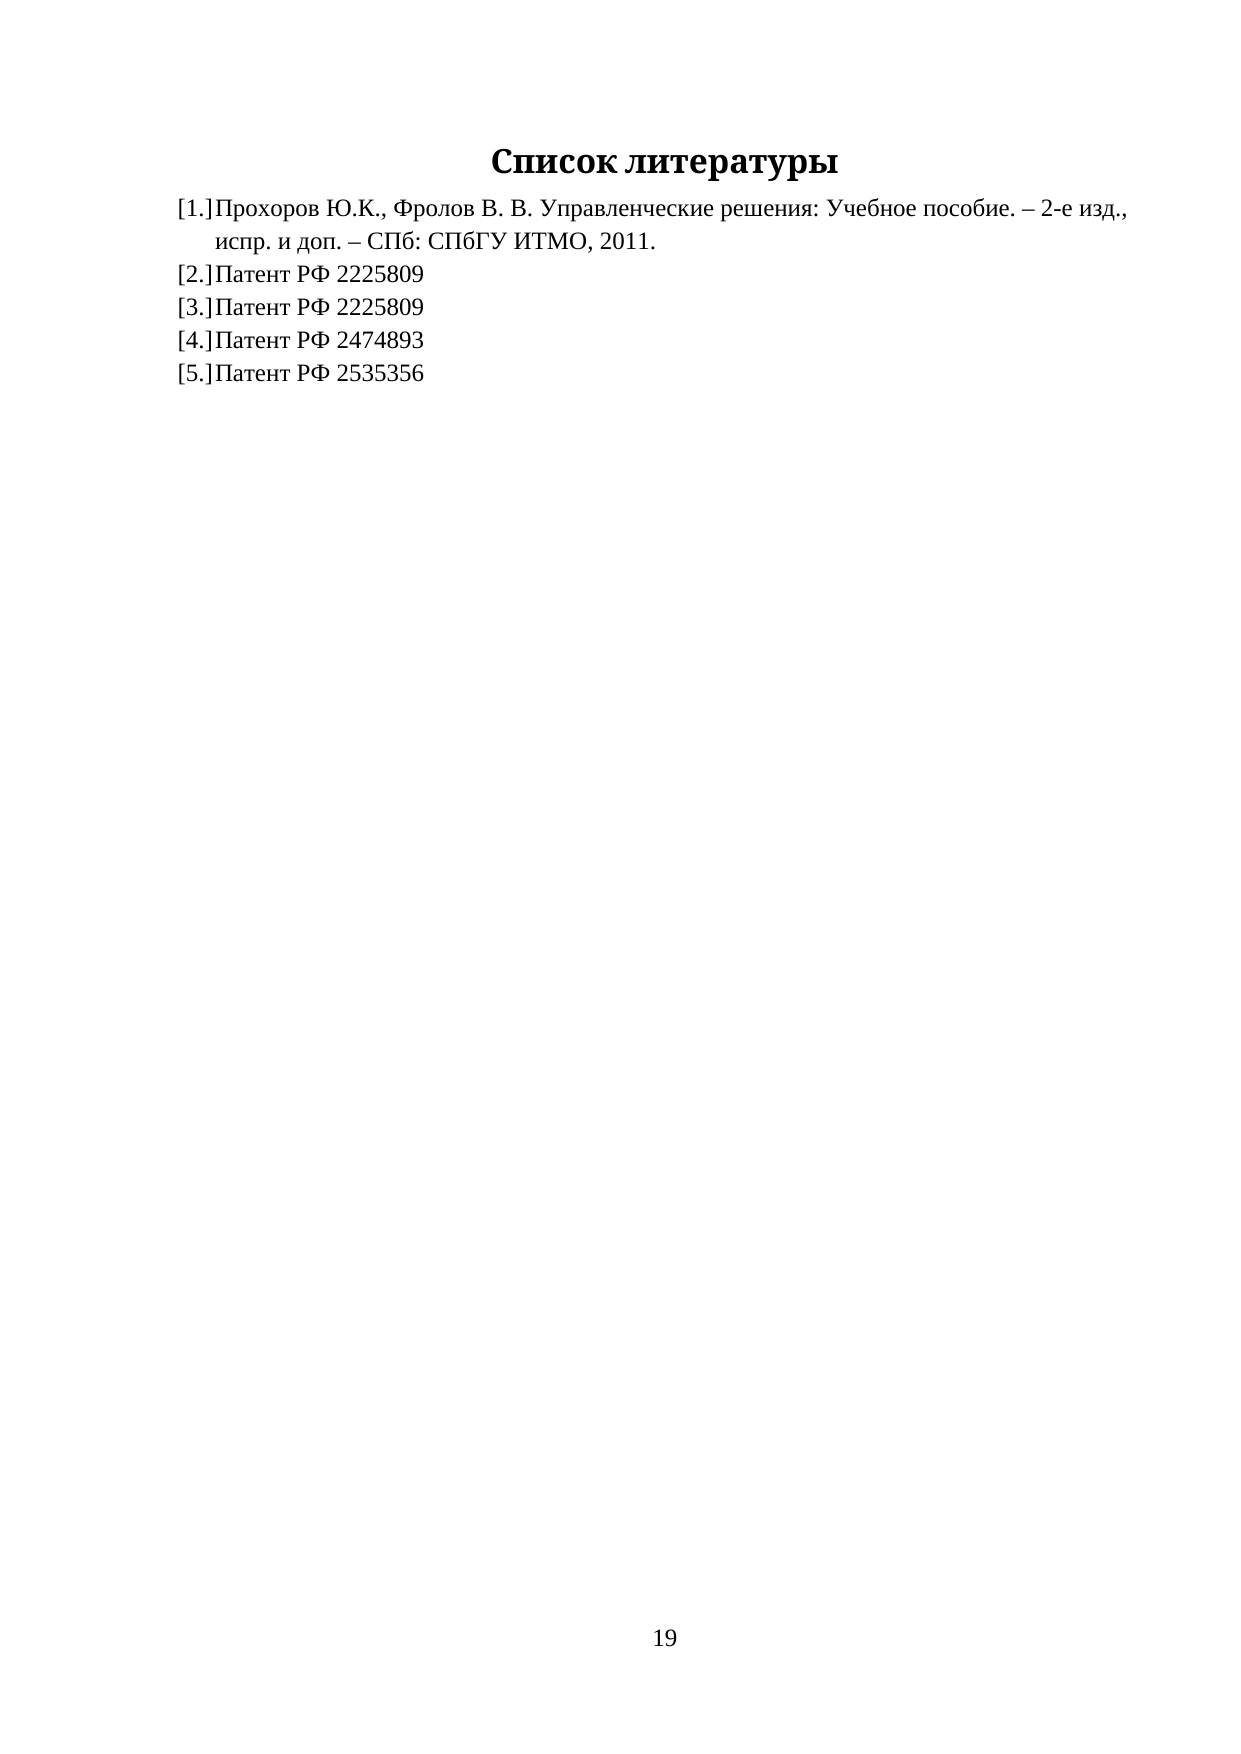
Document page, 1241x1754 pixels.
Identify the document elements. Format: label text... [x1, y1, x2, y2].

list Патент РФ 2225809 [177, 292, 1152, 321]
list Патент РФ 2225809 [177, 259, 1152, 288]
list Прохоров Ю.К., Фролов В. В. Управленческие решения: Учебное пособие. – 2-е изд., испр. и доп. – СПб: СПбГУ ИТМО, 2011. [177, 193, 1152, 255]
list Патент РФ 2474893 [177, 326, 1152, 354]
list Патент РФ 2535356 [177, 358, 1152, 387]
subtitle Список литературы [177, 143, 1152, 181]
